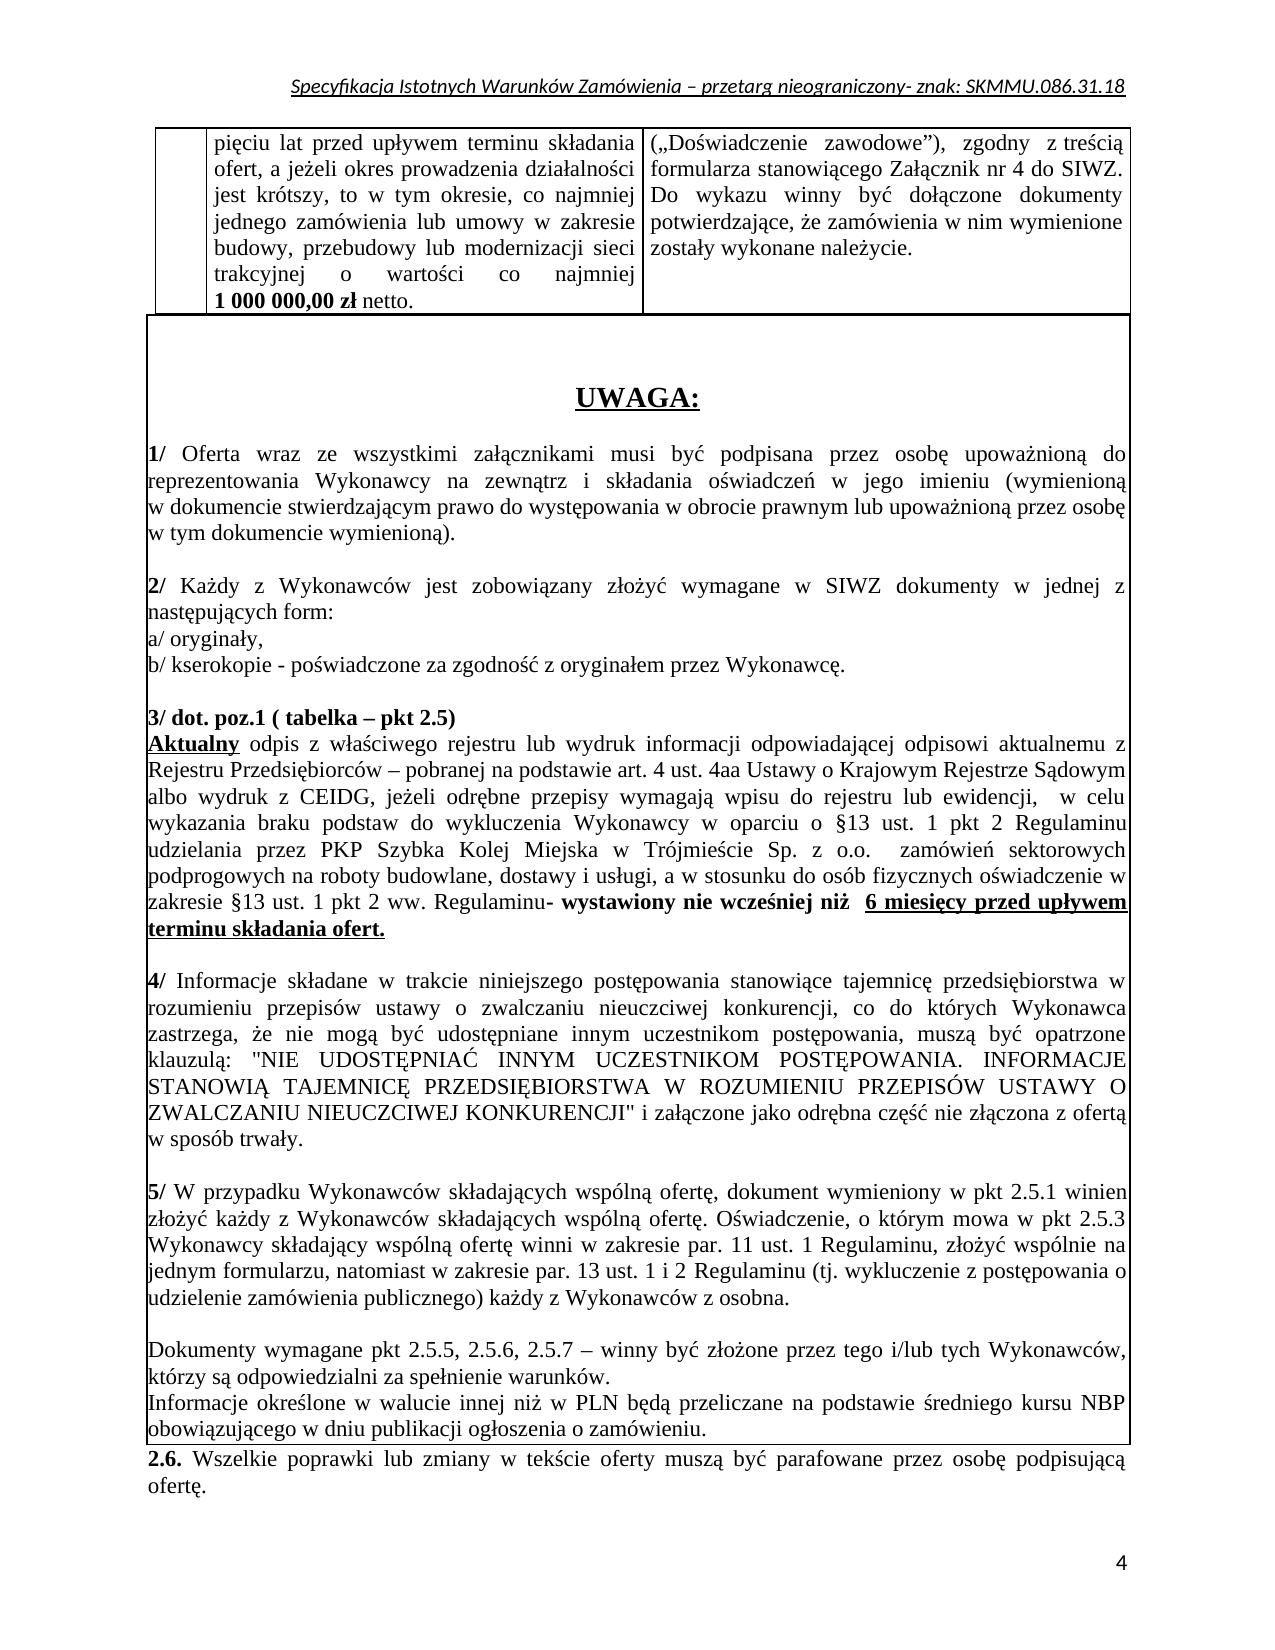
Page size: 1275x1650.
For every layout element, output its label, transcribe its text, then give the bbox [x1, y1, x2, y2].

text 3/ dot. poz.1 ( tabelka – pkt 2.5) [148, 704, 1127, 730]
text 2.6. Wszelkie poprawki lub zmiany w tekście oferty muszą być parafowane przez osobę podpisującą ofertę. [148, 1445, 1127, 1498]
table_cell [207, 129, 642, 313]
text 5/ W przypadku Wykonawców składających wspólną ofertę, dokument wymieniony w pkt 2.5.1 winien złożyć każdy z Wykonawców składających wspólną ofertę. Oświadczenie, o którym mowa w pkt 2.5.3 Wykonawcy składający wspólną ofertę winni w zakresie par. 11 ust. 1 Regulaminu, złożyć wspólnie na jednym formularzu, natomiast w zakresie par. 13 ust. 1 i 2 Regulaminu (tj. wykluczenie z postępowania o udzielenie zamówienia publicznego) każdy z Wykonawców z osobna. [148, 1178, 1127, 1310]
text UWAGA: [148, 316, 1129, 414]
text Informacje określone w walucie innej niż w PLN będą przeliczane na podstawie średniego kursu NBP obowiązującego w dniu publikacji ogłoszenia o zamówieniu. [148, 1323, 1129, 1444]
table_cell 7. [156, 129, 206, 313]
text 1/ Oferta wraz ze wszystkimi załącznikami musi być podpisana przez osobę upoważnioną do reprezentowania Wykonawcy na zewnątrz i składania oświadczeń w jego imieniu (wymienioną w dokumencie stwierdzającym prawo do występowania w obrocie prawnym lub upoważnioną przez osobę w tym dokumencie wymienioną). [148, 440, 1127, 546]
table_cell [644, 129, 1130, 313]
text Aktualny odpis z właściwego rejestru lub wydruk informacji odpowiadającej odpisowi aktualnemu z Rejestru Przedsiębiorców – pobranej na podstawie art. 4 ust. 4aa Ustawy o Krajowym Rejestrze Sądowym albo wydruk z CEIDG, jeżeli odrębne przepisy wymagają wpisu do rejestru lub ewidencji, w celu wykazania braku podstaw do wykluczenia Wykonawcy w oparciu o §13 ust. 1 pkt 2 Regulaminu udzielania przez PKP Szybka Kolej Miejska w Trójmieście Sp. z o.o. zamówień sektorowych podprogowych na roboty budowlane, dostawy i usługi, a w stosunku do osób fizycznych oświadczenie w zakresie §13 ust. 1 pkt 2 ww. Regulaminu- wystawiony nie wcześniej niż 6 miesięcy przed upływem terminu składania ofert. [148, 730, 1127, 941]
text 2/ Każdy z Wykonawców jest zobowiązany złożyć wymagane w SIWZ dokumenty w jednej z następujących form: [148, 572, 1127, 625]
text 4/ Informacje składane w trakcie niniejszego postępowania stanowiące tajemnicę przedsiębiorstwa w rozumieniu przepisów ustawy o zwalczaniu nieuczciwej konkurencji, co do których Wykonawca zastrzega, że nie mogą być udostępniane innym uczestnikom postępowania, muszą być opatrzone klauzulą: "NIE UDOSTĘPNIAĆ INNYM UCZESTNIKOM POSTĘPOWANIA. INFORMACJE STANOWIĄ TAJEMNICĘ PRZEDSIĘBIORSTWA W ROZUMIENIU PRZEPISÓW USTAWY O ZWALCZANIU NIEUCZCIWEJ KONKURENCJI" i załączone jako odrębna część nie złączona z ofertą w sposób trwały. [148, 967, 1127, 1152]
text a/ oryginały, [148, 625, 1127, 651]
text b/ kserokopie - poświadczone za zgodność z oryginałem przez Wykonawcę. [148, 651, 1127, 677]
